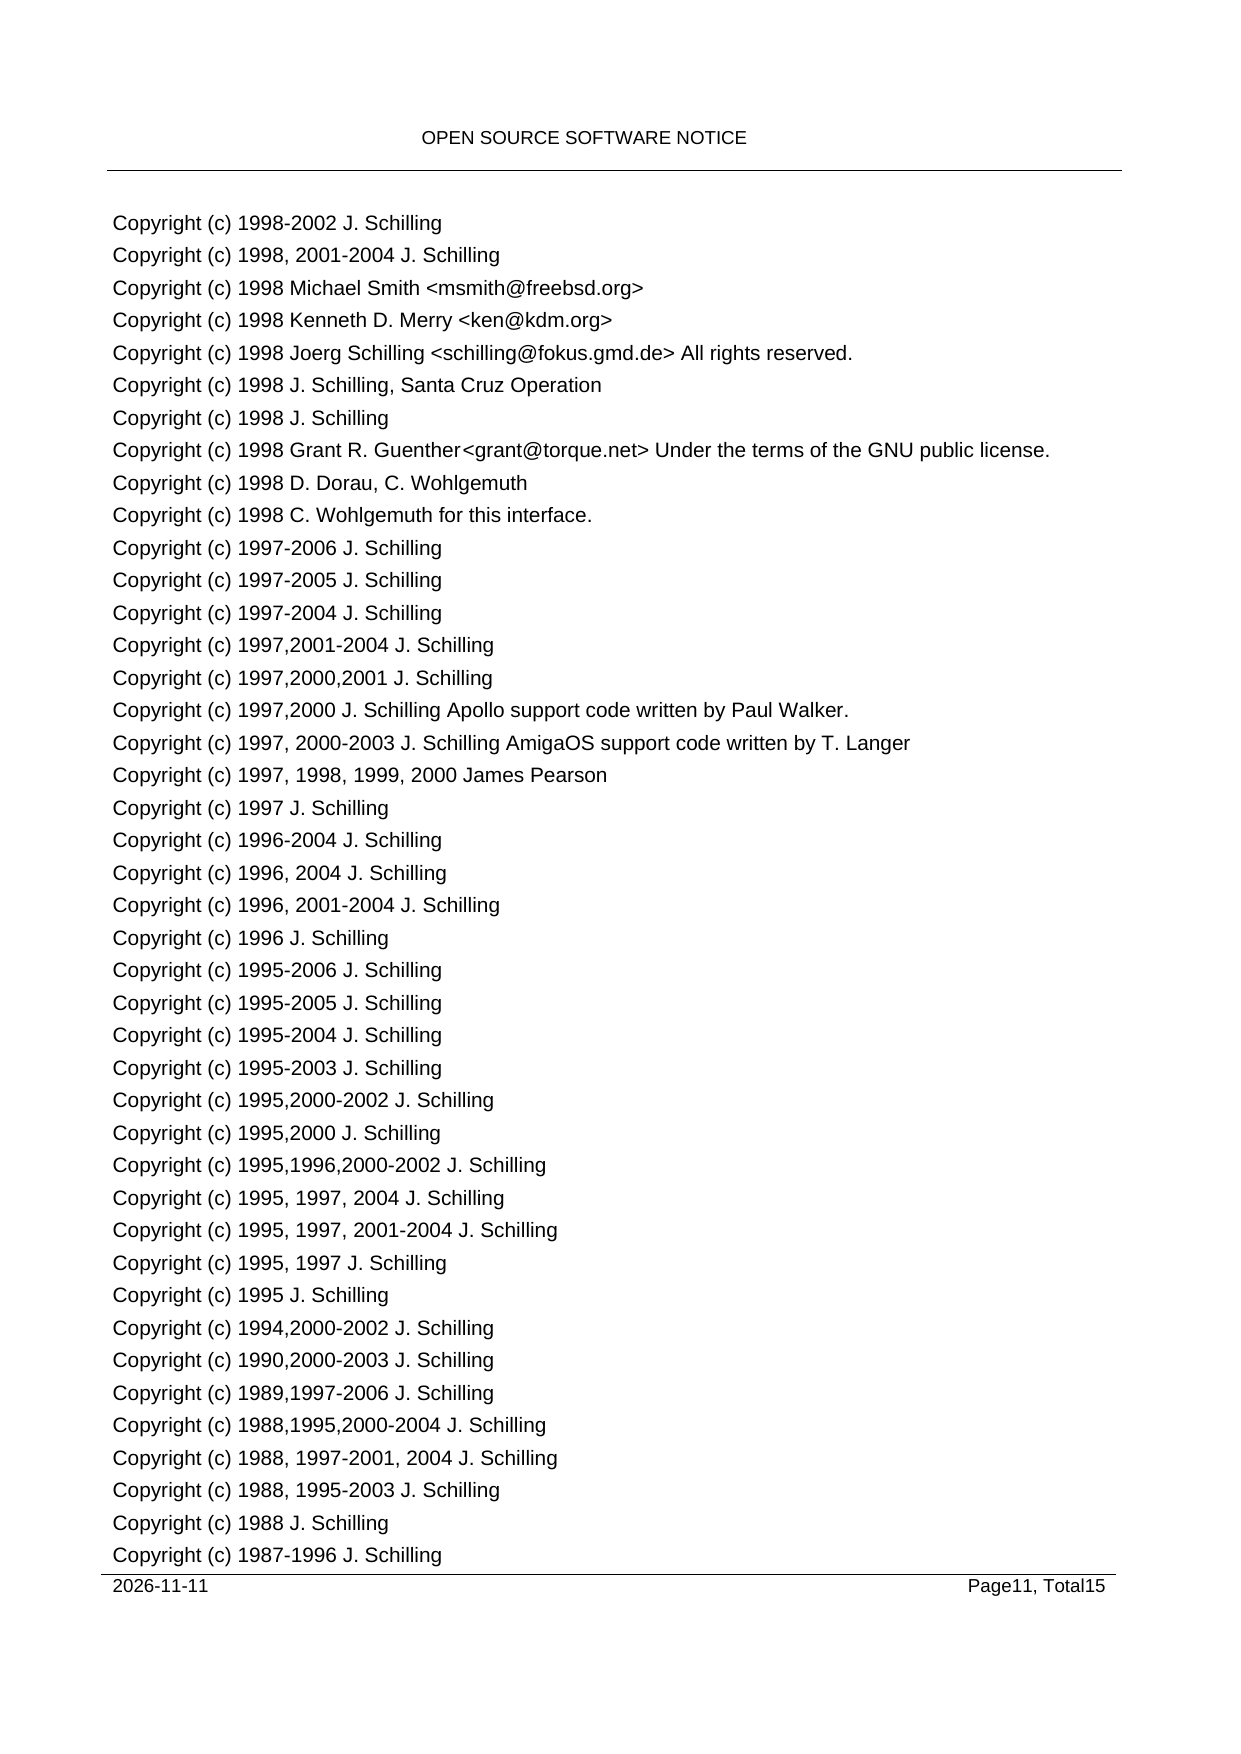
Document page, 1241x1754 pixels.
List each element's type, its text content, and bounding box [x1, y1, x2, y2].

text Copyright (c) 1995-2005 J. Schilling [112, 986, 1128, 1019]
text Copyright (c) 1998 D. Dorau, C. Wohlgemuth [112, 466, 1128, 499]
text Copyright (c) 1995-2004 J. Schilling [112, 1019, 1128, 1051]
text Copyright (c) 1998 Michael Smith <msmith@freebsd.org> [112, 271, 1128, 304]
text Copyright (c) 1995-2003 J. Schilling [112, 1051, 1128, 1084]
text Copyright (c) 1995,2000 J. Schilling [112, 1116, 1128, 1149]
text Copyright (c) 1996-2004 J. Schilling [112, 824, 1128, 856]
text Copyright (c) 1995, 1997, 2004 J. Schilling [112, 1181, 1128, 1214]
text Copyright (c) 1997,2001-2004 J. Schilling [112, 629, 1128, 661]
text Copyright (c) 1998 Grant R. Guenther <grant@torque.net> Under the terms of the GNU public license. [112, 434, 1128, 466]
text Copyright (c) 1997 J. Schilling [112, 791, 1128, 824]
text Copyright (c) 1998-2002 J. Schilling [112, 206, 1128, 239]
text Copyright (c) 1996, 2004 J. Schilling [112, 856, 1128, 889]
text Copyright (c) 1996, 2001-2004 J. Schilling [112, 889, 1128, 921]
text Copyright (c) 1988,1995,2000-2004 J. Schilling [112, 1409, 1128, 1441]
text Copyright (c) 1990,2000-2003 J. Schilling [112, 1344, 1128, 1376]
text Copyright (c) 1998 C. Wohlgemuth for this interface. [112, 499, 1128, 531]
text Copyright (c) 1997,2000 J. Schilling Apollo support code written by Paul Walker. [112, 694, 1128, 726]
text Copyright (c) 1997,2000,2001 J. Schilling [112, 661, 1128, 694]
text Copyright (c) 1989,1997-2006 J. Schilling [112, 1376, 1128, 1409]
text Copyright (c) 1995, 1997, 2001-2004 J. Schilling [112, 1214, 1128, 1246]
text Copyright (c) 1988, 1995-2003 J. Schilling [112, 1474, 1128, 1506]
text Copyright (c) 1997, 2000-2003 J. Schilling AmigaOS support code written by T. Langer [112, 726, 1128, 759]
text Copyright (c) 1996 J. Schilling [112, 921, 1128, 954]
text Copyright (c) 1987-1996 J. Schilling [112, 1539, 1128, 1571]
text Copyright (c) 1988, 1997-2001, 2004 J. Schilling [112, 1441, 1128, 1474]
text Copyright (c) 1997-2005 J. Schilling [112, 564, 1128, 596]
text Copyright (c) 1995 J. Schilling [112, 1279, 1128, 1311]
text Copyright (c) 1988 J. Schilling [112, 1506, 1128, 1539]
text Copyright (c) 1998 J. Schilling [112, 401, 1128, 434]
text Copyright (c) 1997-2004 J. Schilling [112, 596, 1128, 629]
text Copyright (c) 1995,1996,2000-2002 J. Schilling [112, 1149, 1128, 1181]
text Copyright (c) 1998, 2001-2004 J. Schilling [112, 239, 1128, 271]
text Copyright (c) 1998 Joerg Schilling <schilling@fokus.gmd.de> All rights reserved. [112, 336, 1128, 369]
text Copyright (c) 1995,2000-2002 J. Schilling [112, 1084, 1128, 1116]
text Copyright (c) 1998 J. Schilling, Santa Cruz Operation [112, 369, 1128, 401]
text Copyright (c) 1998 Kenneth D. Merry <ken@kdm.org> [112, 304, 1128, 336]
text Copyright (c) 1997, 1998, 1999, 2000 James Pearson [112, 759, 1128, 791]
text Copyright (c) 1995-2006 J. Schilling [112, 954, 1128, 986]
text Copyright (c) 1995, 1997 J. Schilling [112, 1246, 1128, 1279]
text Copyright (c) 1997-2006 J. Schilling [112, 531, 1128, 564]
text Copyright (c) 1994,2000-2002 J. Schilling [112, 1311, 1128, 1344]
